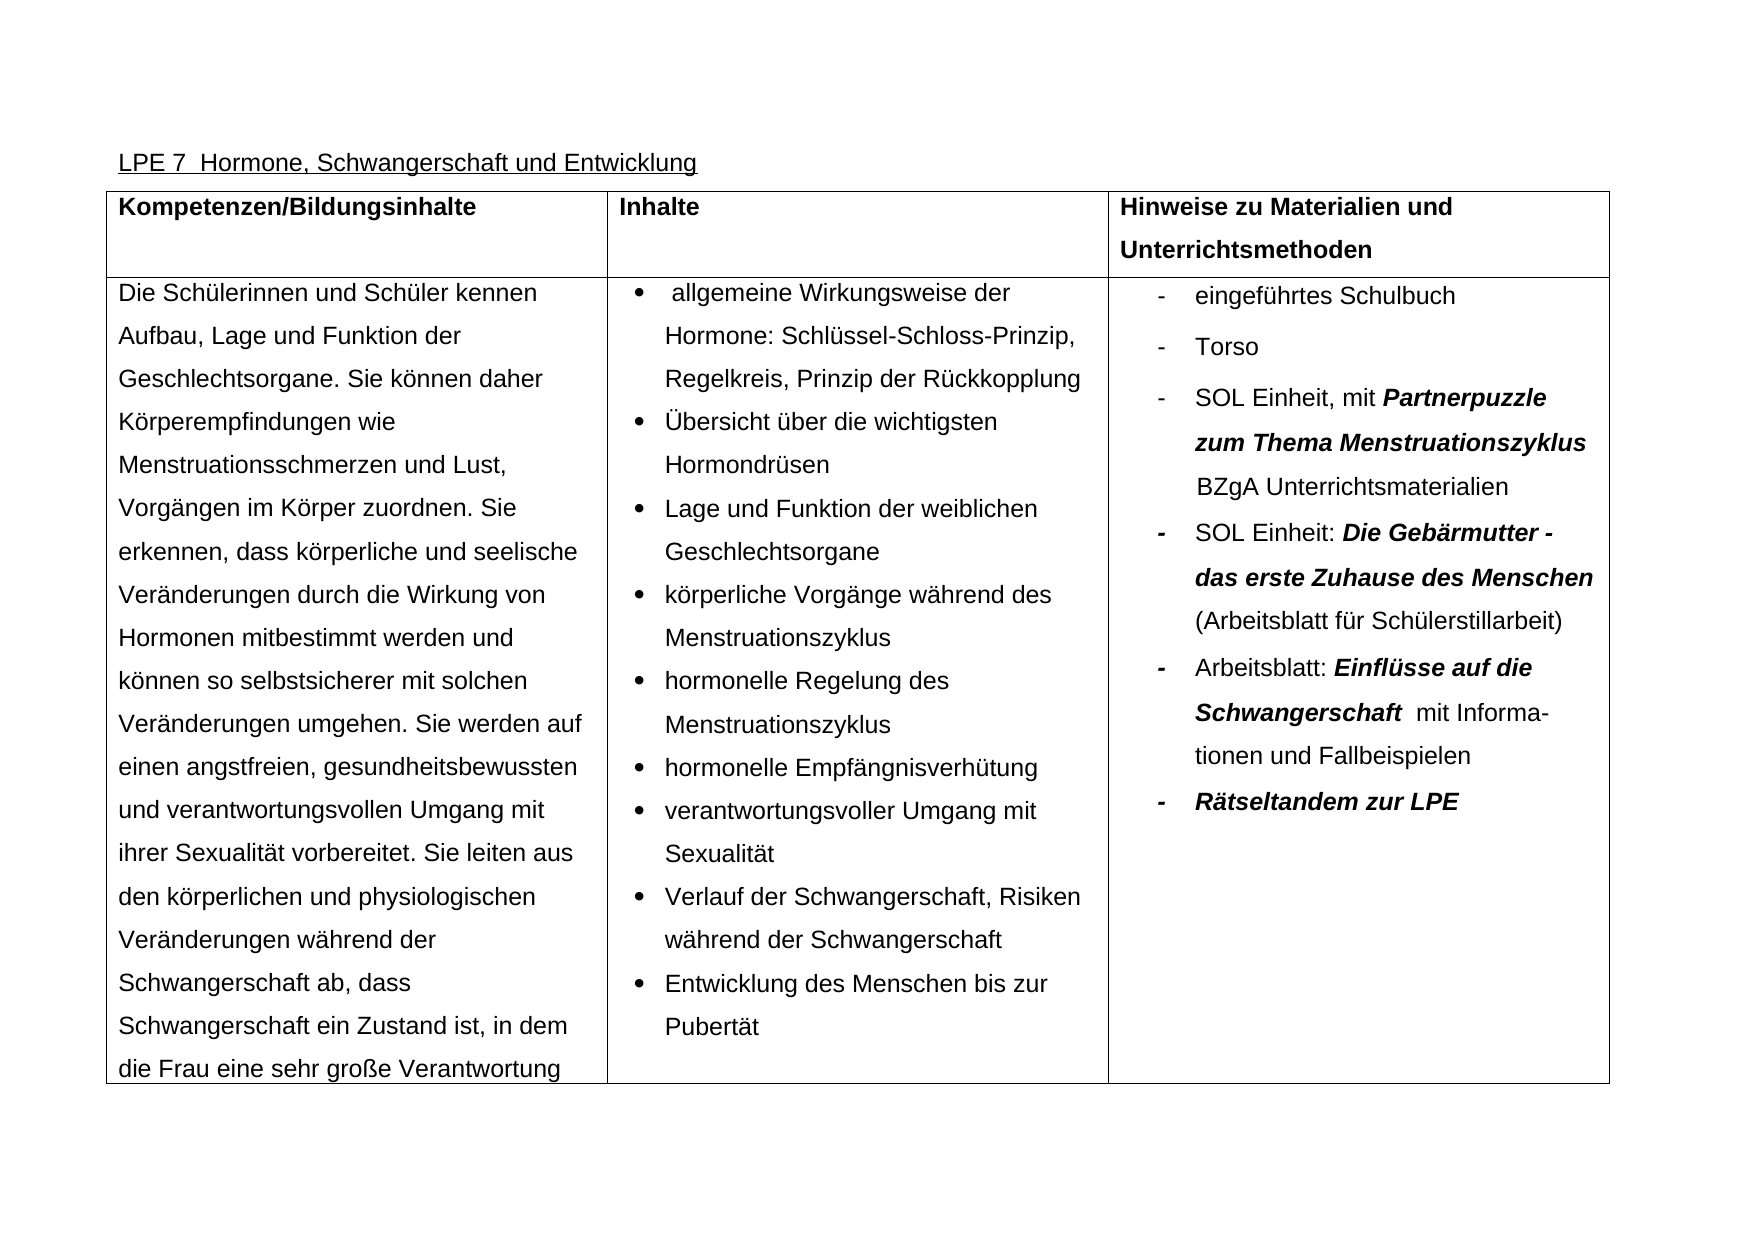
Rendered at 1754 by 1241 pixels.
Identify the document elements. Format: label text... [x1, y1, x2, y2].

table_header Kompetenzen/Bildungsinhalte [107, 192, 607, 277]
text LPE 7 Hormone, Schwangerschaft und Entwicklung [118, 148, 1606, 176]
table_header Inhalte [608, 192, 1108, 277]
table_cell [107, 278, 607, 1083]
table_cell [608, 278, 1108, 1083]
table_header Hinweise zu Materialien und Unterrichtsmethoden [1109, 192, 1609, 277]
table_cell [1109, 278, 1609, 1083]
